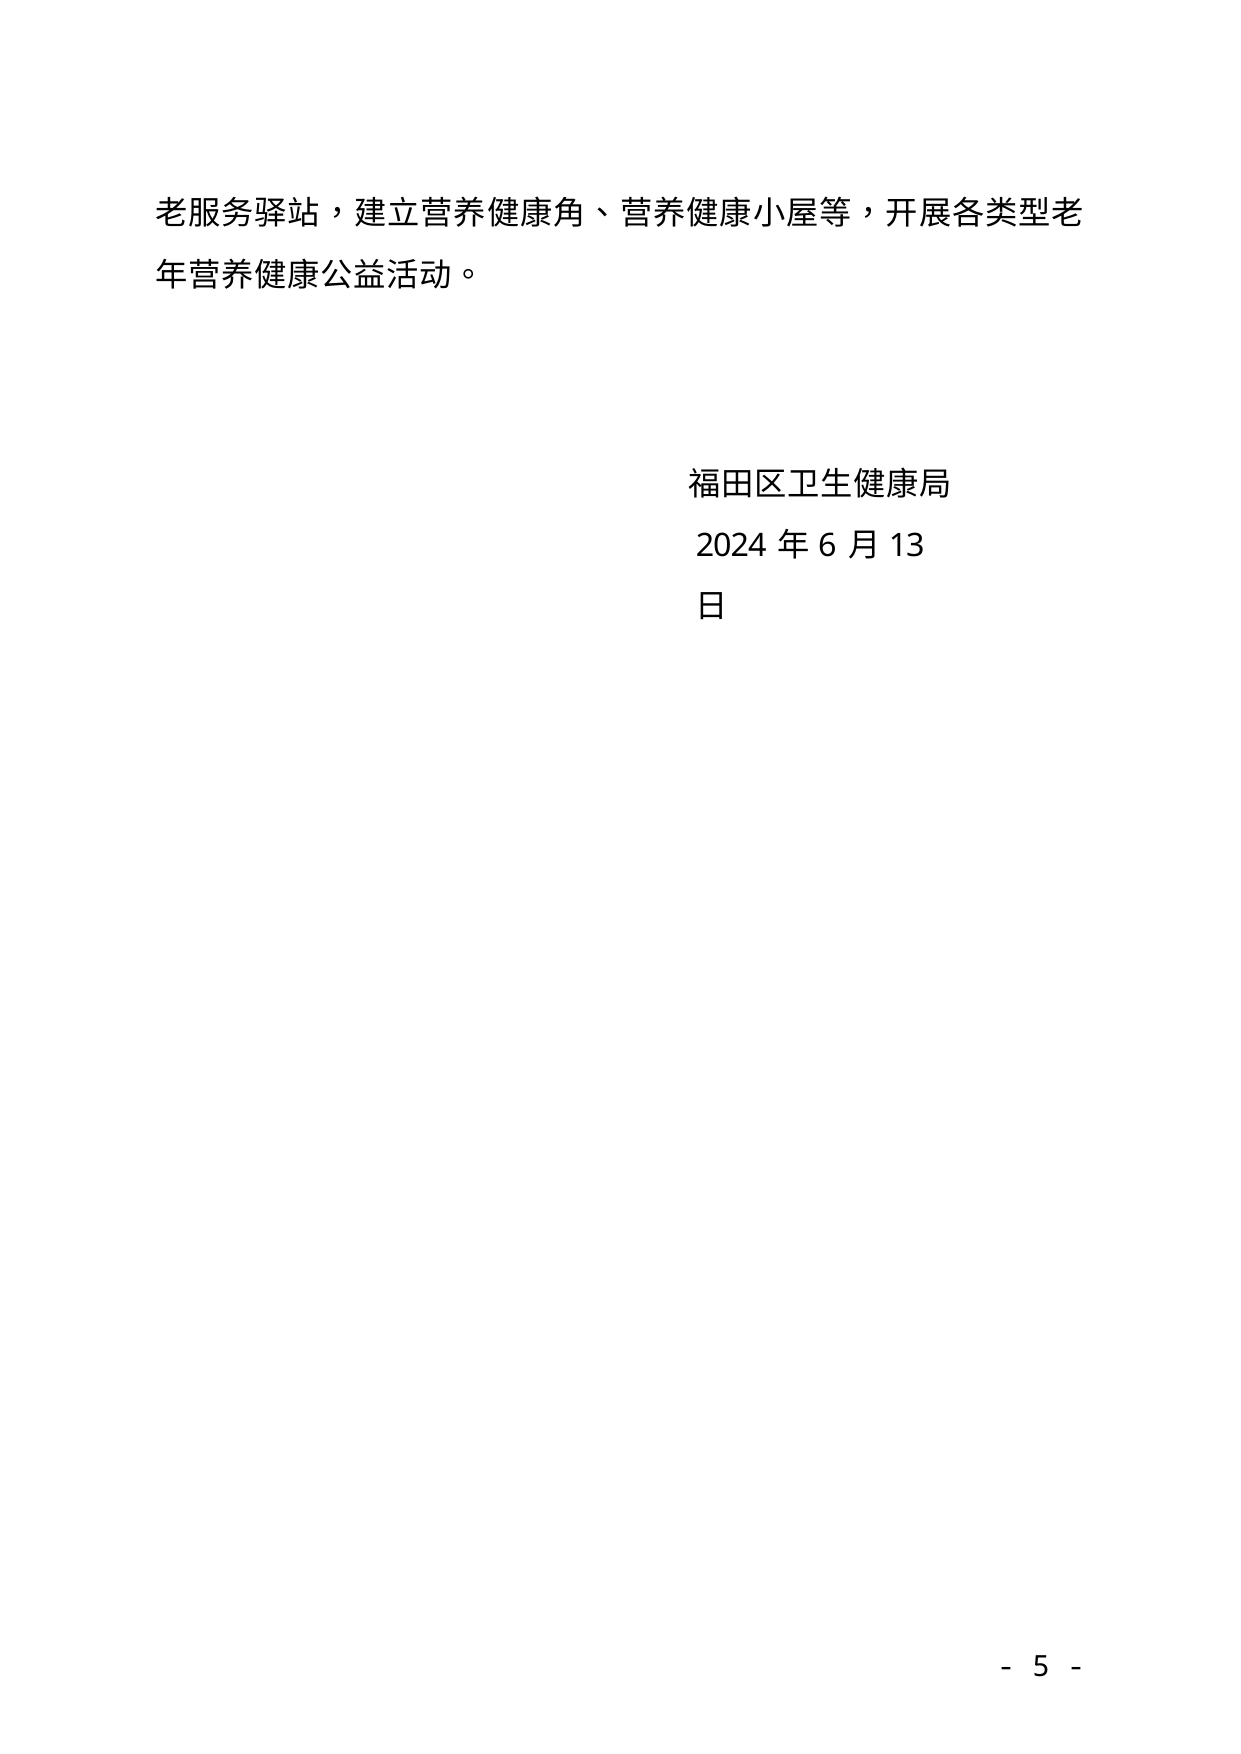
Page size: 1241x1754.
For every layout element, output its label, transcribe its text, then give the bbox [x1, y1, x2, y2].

text 福田区卫生健康局 2024 年 6 月 13 日 [688, 461, 953, 627]
text 老服务驿站，建立营养健康角、营养健康小屋等，开展各类型老 年营养健康公益活动。 [155, 190, 1087, 296]
